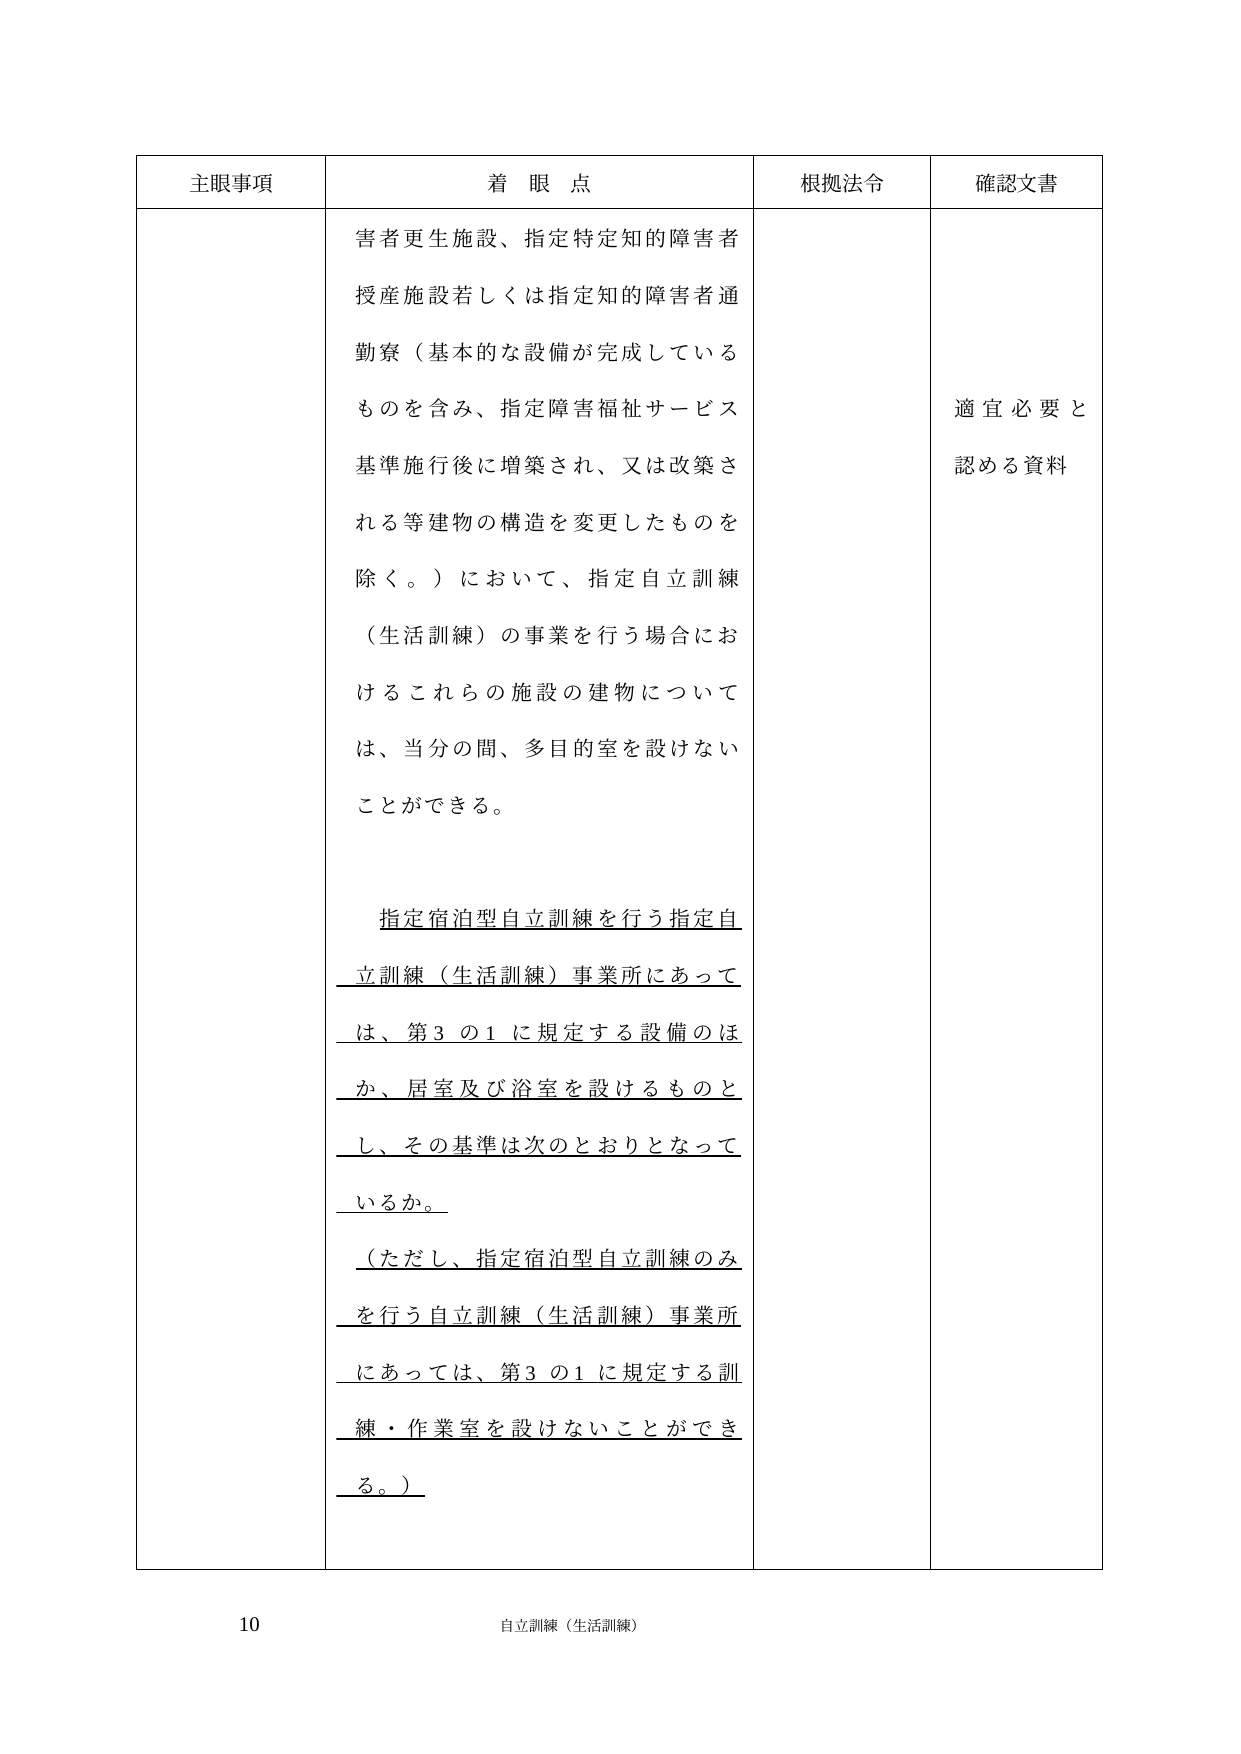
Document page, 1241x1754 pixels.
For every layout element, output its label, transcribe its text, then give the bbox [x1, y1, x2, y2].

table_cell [931, 209, 1102, 1569]
table_header 主眼事項 [137, 156, 325, 208]
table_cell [137, 209, 325, 1569]
table_header 確認文書 [931, 156, 1102, 208]
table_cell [754, 209, 930, 1569]
table_header 根拠法令 [754, 156, 930, 208]
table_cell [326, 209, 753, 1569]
table_header 着 眼 点 [326, 156, 753, 208]
